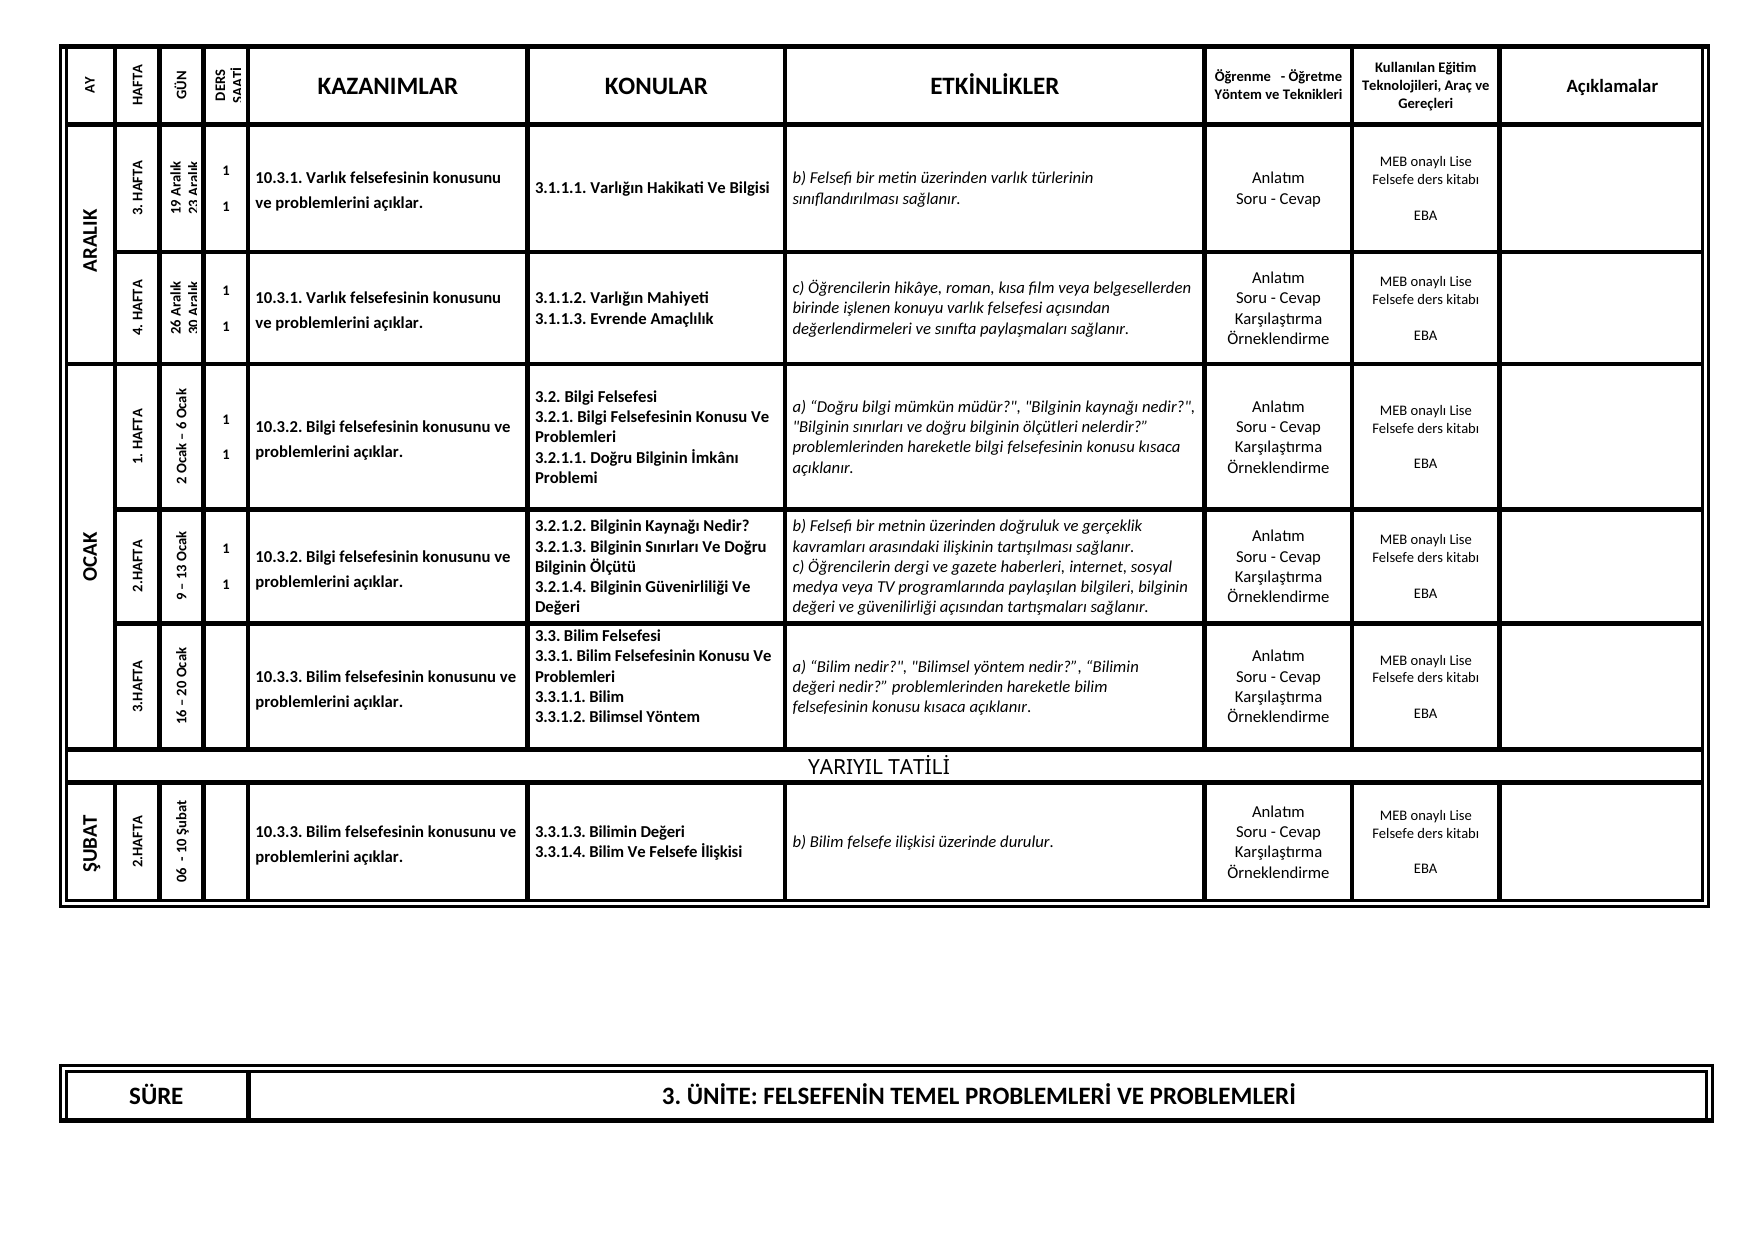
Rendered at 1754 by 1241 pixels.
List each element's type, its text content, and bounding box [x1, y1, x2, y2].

table_cell MEB onaylı Lise Felsefe ders kitabı EBA [1354, 254, 1497, 362]
table_cell 1 1 [206, 512, 246, 621]
table_cell a) “Bilim nedir?", "Bilimsel yöntem nedir?”, “Bilimin değeri nedir?” problemlerinden hareketle bilim felsefesinin konusu kısaca açıklanır. [787, 626, 1202, 747]
table_cell 06 - 10 Şubat [162, 785, 201, 899]
table_cell [1502, 366, 1701, 507]
table_cell MEB onaylı Lise Felsefe ders kitabı EBA [1354, 785, 1497, 899]
table_cell AY [68, 49, 113, 122]
table_cell Açıklamalar [1502, 49, 1701, 122]
table_cell Öğrenme - Öğretme Yöntem ve Teknikleri [1207, 49, 1350, 122]
table_header 3. ÜNİTE: FELSEFENİN TEMEL PROBLEMLERİ VE PROBLEMLERİ [248, 1067, 1709, 1118]
table_cell 1. HAFTA [117, 366, 157, 507]
table_cell Anlatım Soru - Cevap Karşılaştırma Örneklendirme [1207, 366, 1350, 507]
table_cell MEB onaylı Lise Felsefe ders kitabı EBA [1354, 127, 1497, 249]
table_cell MEB onaylı Lise Felsefe ders kitabı EBA [1354, 366, 1497, 507]
table_cell [1502, 785, 1701, 899]
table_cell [250, 785, 525, 899]
table_cell [1502, 512, 1701, 621]
table_cell 2.HAFTA [117, 785, 157, 899]
table_cell MEB onaylı Lise Felsefe ders kitabı EBA [1354, 512, 1497, 621]
table_cell DERS SAATİ [206, 49, 246, 122]
table_cell 10.3.1. Varlık felsefesinin konusunu ve problemlerini açıklar. [250, 254, 525, 362]
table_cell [1207, 785, 1350, 899]
table_cell 3.2. Bilgi Felsefesi 3.2.1. Bilgi Felsefesinin Konusu Ve Problemleri 3.2.1.1. Doğru Bilginin İmkânı Problemi [530, 366, 783, 507]
table_cell ŞUBAT [68, 785, 113, 899]
table_cell HAFTA [117, 49, 157, 122]
table_cell c) Öğrencilerin hikâye, roman, kısa film veya belgesellerden birinde işlenen konuyu varlık felsefesi açısından değerlendirmeleri ve sınıfta paylaşmaları sağlanır. [787, 254, 1202, 362]
table_cell 3.1.1.1. Varlığın Hakikati Ve Bilgisi [530, 127, 783, 249]
table_cell 3.HAFTA [117, 626, 157, 747]
table_cell 2 Ocak – 6 Ocak [162, 366, 201, 507]
table_cell 1 1 [206, 127, 246, 249]
table_cell 16 – 20 Ocak [162, 626, 201, 747]
table_cell 10.3.2. Bilgi felsefesinin konusunu ve problemlerini açıklar. [250, 512, 525, 621]
table_cell 3.3. Bilim Felsefesi 3.3.1. Bilim Felsefesinin Konusu Ve Problemleri 3.3.1.1. Bilim 3.3.1.2. Bilimsel Yöntem [530, 626, 783, 747]
table_cell [1502, 626, 1701, 747]
table_cell b) Felsefi bir metnin üzerinden doğruluk ve gerçeklik kavramları arasındaki ilişkinin tartışılması sağlanır. c) Öğrencilerin dergi ve gazete haberleri, internet, sosyal medya veya TV programlarında paylaşılan bilgileri, bilginin değeri ve güvenilirliği açısından tartışmaları sağlanır. [787, 512, 1202, 621]
table_cell GÜN [162, 49, 201, 122]
table_cell [1502, 254, 1701, 362]
table_cell 19 Aralık 23 Aralık [162, 127, 201, 249]
table_cell KAZANIMLAR [250, 49, 525, 122]
table_cell Anlatım Soru - Cevap Karşılaştırma Örneklendirme [1207, 254, 1350, 362]
table_cell [1502, 127, 1701, 249]
table_header SÜRE [64, 1067, 248, 1118]
table_cell ETKİNLİKLER [787, 49, 1202, 122]
table_cell 1 1 [206, 254, 246, 362]
table_cell Anlatım Soru - Cevap Karşılaştırma Örneklendirme [1207, 626, 1350, 747]
table_cell 1 1 [206, 366, 246, 507]
table_cell MEB onaylı Lise Felsefe ders kitabı EBA [1354, 626, 1497, 747]
table_cell Anlatım Soru - Cevap [1207, 127, 1350, 249]
table_cell ARALIK [68, 127, 113, 362]
table_cell Kullanılan Eğitim Teknolojileri, Araç ve Gereçleri [1354, 49, 1497, 122]
table_cell 9 – 13 Ocak [162, 512, 201, 621]
table_cell 3.3.1.3. Bilimin Değeri 3.3.1.4. Bilim Ve Felsefe İlişkisi [530, 785, 783, 899]
table_cell b) Felsefi bir metin üzerinden varlık türlerinin sınıflandırılması sağlanır. [787, 127, 1202, 249]
table_cell [206, 785, 246, 899]
table_cell [206, 626, 246, 747]
table_cell 3. HAFTA [117, 127, 157, 249]
table_cell b) Bilim felsefe ilişkisi üzerinde durulur. [787, 785, 1202, 899]
table_cell 2.HAFTA [117, 512, 157, 621]
table_cell 3.2.1.2. Bilginin Kaynağı Nedir? 3.2.1.3. Bilginin Sınırları Ve Doğru Bilginin Ölçütü 3.2.1.4. Bilginin Güvenirliliği Ve Değeri [530, 512, 783, 621]
table_cell OCAK [68, 366, 113, 747]
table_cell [250, 127, 525, 249]
table_cell YARIYIL TATİLİ [68, 752, 1701, 780]
table_cell a) “Doğru bilgi mümkün müdür?", "Bilginin kaynağı nedir?", "Bilginin sınırları ve doğru bilginin ölçütleri nelerdir?” problemlerinden hareketle bilgi felsefesinin konusu kısaca açıklanır. [787, 366, 1202, 507]
table_cell 3.1.1.2. Varlığın Mahiyeti 3.1.1.3. Evrende Amaçlılık [530, 254, 783, 362]
table_cell 4. HAFTA [117, 254, 157, 362]
table_cell Anlatım Soru - Cevap Karşılaştırma Örneklendirme [1207, 512, 1350, 621]
table_cell 26 Aralık 30 Aralık [162, 254, 201, 362]
table_cell 10.3.3. Bilim felsefesinin konusunu ve problemlerini açıklar. [250, 626, 525, 747]
table_cell KONULAR [530, 49, 783, 122]
table_cell 10.3.2. Bilgi felsefesinin konusunu ve problemlerini açıklar. [250, 366, 525, 507]
